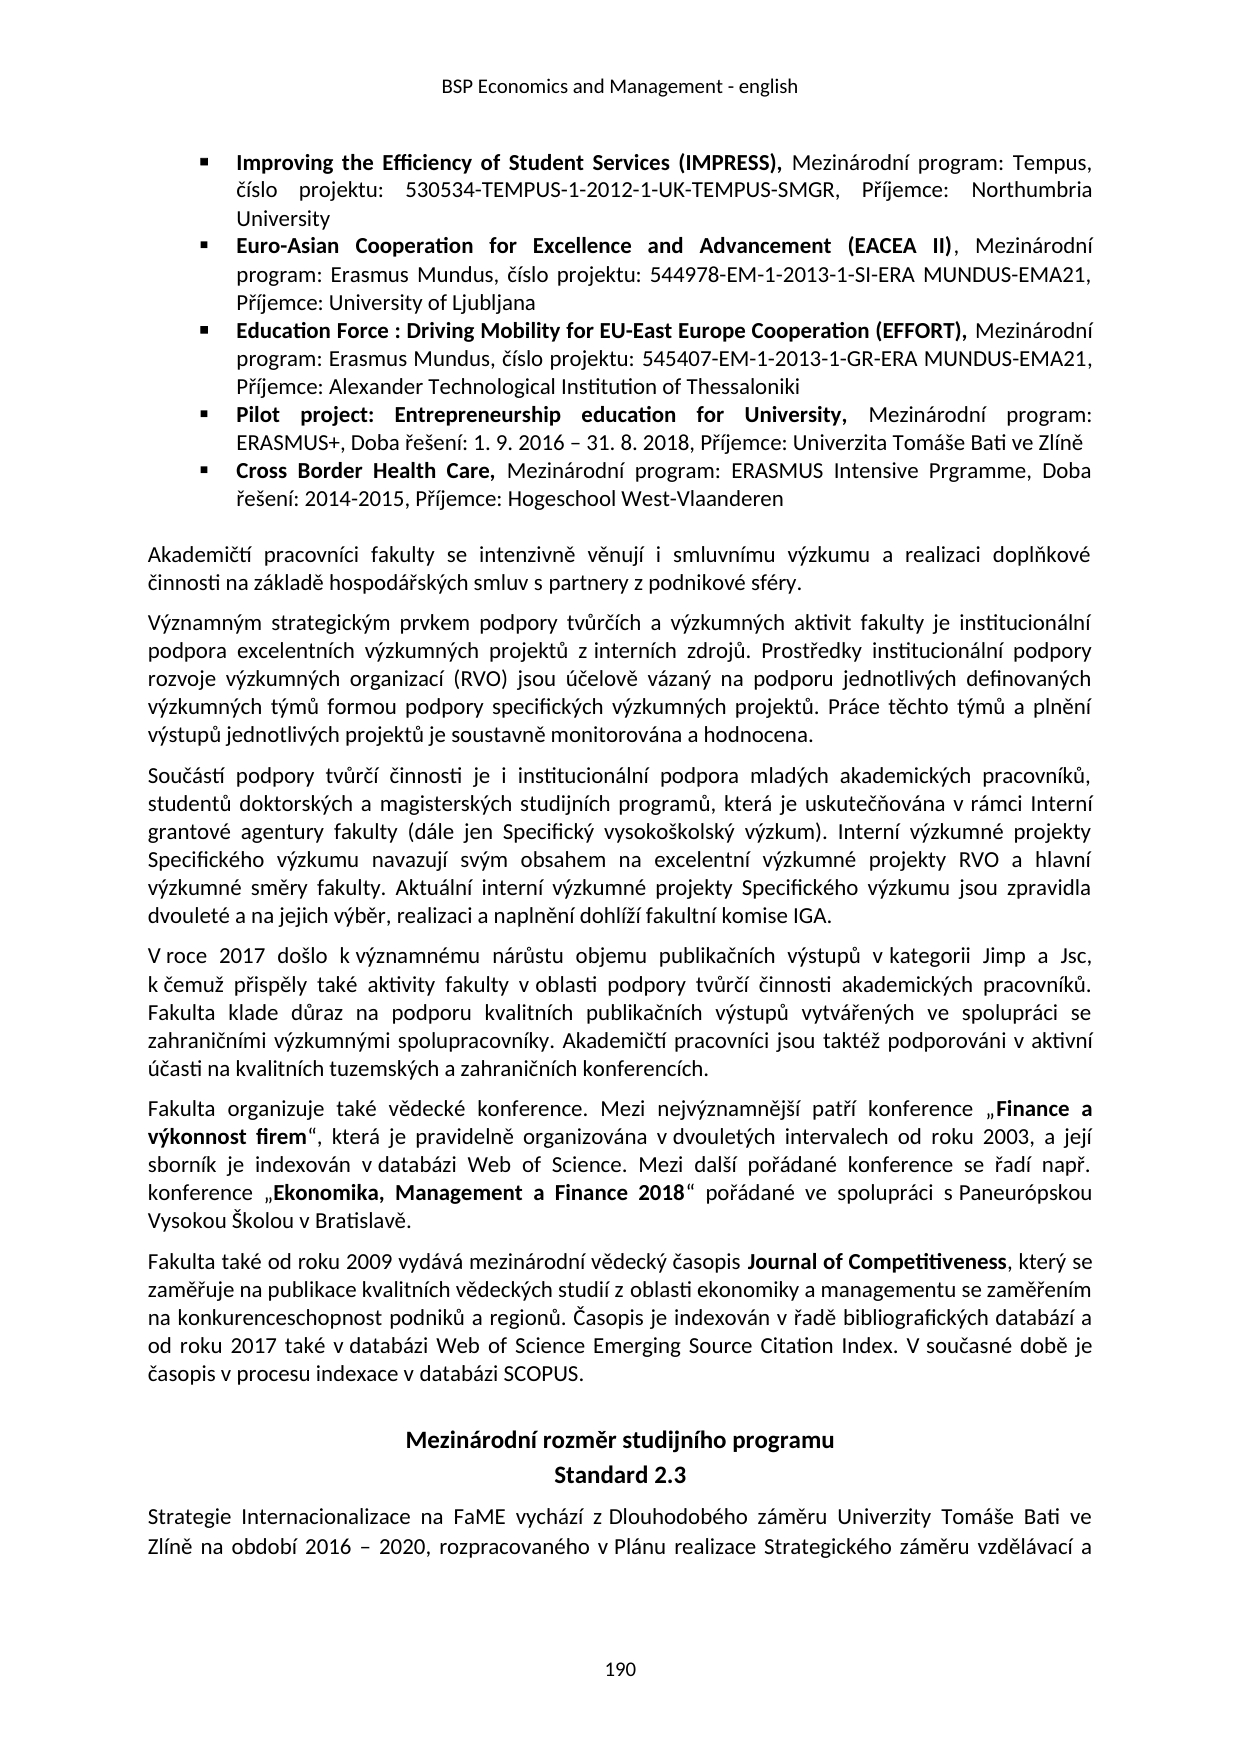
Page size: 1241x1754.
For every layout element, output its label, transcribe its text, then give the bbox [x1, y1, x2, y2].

list Improving the Efficiency of Student Services (IMPRESS), Mezinárodní program: Tempus, číslo projektu: 530534-TEMPUS-1-2012-1-UK-TEMPUS-SMGR, Příjemce: Northumbria University [199, 148, 1093, 232]
text Významným strategickým prvkem podpory tvůrčích a výzkumných aktivit fakulty je institucionální podpora excelentních výzkumných projektů z interních zdrojů. Prostředky institucionální podpory rozvoje výzkumných organizací (RVO) jsou účelově vázaný na podporu jednotlivých definovaných výzkumných týmů formou podpory specifických výzkumných projektů. Práce těchto týmů a plnění výstupů jednotlivých projektů je soustavně monitorována a hodnocena. [148, 608, 1093, 748]
subtitle Mezinárodní rozměr studijního programu [148, 1424, 1093, 1455]
subtitle Standard 2.3 [148, 1459, 1093, 1490]
list Cross Border Health Care, Mezinárodní program: ERASMUS Intensive Prgramme, Doba řešení: 2014-2015, Příjemce: Hogeschool West-Vlaanderen [199, 456, 1093, 512]
list Euro-Asian Cooperation for Excellence and Advancement (EACEA II), Mezinárodní program: Erasmus Mundus, číslo projektu: 544978-EM-1-2013-1-SI-ERA MUNDUS-EMA21, Příjemce: University of Ljubljana [199, 232, 1093, 316]
text Akademičtí pracovníci fakulty se intenzivně věnují i smluvnímu výzkumu a realizaci doplňkové činnosti na základě hospodářských smluv s partnery z podnikové sféry. [148, 540, 1093, 596]
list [148, 1502, 1093, 1533]
text Fakulta organizuje také vědecké konference. Mezi nejvýznamnější patří konference „Finance a výkonnost firem“, která je pravidelně organizována v dvouletých intervalech od roku 2003, a její sborník je indexován v databázi Web of Science. Mezi další pořádané konference se řadí např. konference „Ekonomika, Management a Finance 2018“ pořádané ve spolupráci s Paneurópskou Vysokou Školou v Bratislavě. [148, 1094, 1093, 1234]
list Education Force : Driving Mobility for EU-East Europe Cooperation (EFFORT), Mezinárodní program: Erasmus Mundus, číslo projektu: 545407-EM-1-2013-1-GR-ERA MUNDUS-EMA21, Příjemce: Alexander Technological Institution of Thessaloniki [199, 316, 1093, 400]
text V roce 2017 došlo k významnému nárůstu objemu publikačních výstupů v kategorii Jimp a Jsc, k čemuž přispěly také aktivity fakulty v oblasti podpory tvůrčí činnosti akademických pracovníků. Fakulta klade důraz na podporu kvalitních publikačních výstupů vytvářených ve spolupráci se zahraničními výzkumnými spolupracovníky. Akademičtí pracovníci jsou taktéž podporováni v aktivní účasti na kvalitních tuzemských a zahraničních konferencích. [148, 942, 1093, 1082]
list Pilot project: Entrepreneurship education for University, Mezinárodní program: ERASMUS+, Doba řešení: 1. 9. 2016 – 31. 8. 2018, Příjemce: Univerzita Tomáše Bati ve Zlíně [199, 400, 1093, 456]
text Fakulta také od roku 2009 vydává mezinárodní vědecký časopis Journal of Competitiveness, který se zaměřuje na publikace kvalitních vědeckých studií z oblasti ekonomiky a managementu se zaměřením na konkurenceschopnost podniků a regionů. Časopis je indexován v řadě bibliografických databází a od roku 2017 také v databázi Web of Science Emerging Source Citation Index. V současné době je časopis v procesu indexace v databázi SCOPUS. [148, 1247, 1093, 1387]
text Součástí podpory tvůrčí činnosti je i institucionální podpora mladých akademických pracovníků, studentů doktorských a magisterských studijních programů, která je uskutečňována v rámci Interní grantové agentury fakulty (dále jen Specifický vysokoškolský výzkum). Interní výzkumné projekty Specifického výzkumu navazují svým obsahem na excelentní výzkumné projekty RVO a hlavní výzkumné směry fakulty. Aktuální interní výzkumné projekty Specifického výzkumu jsou zpravidla dvouleté a na jejich výběr, realizaci a naplnění dohlíží fakultní komise IGA. [148, 761, 1093, 929]
